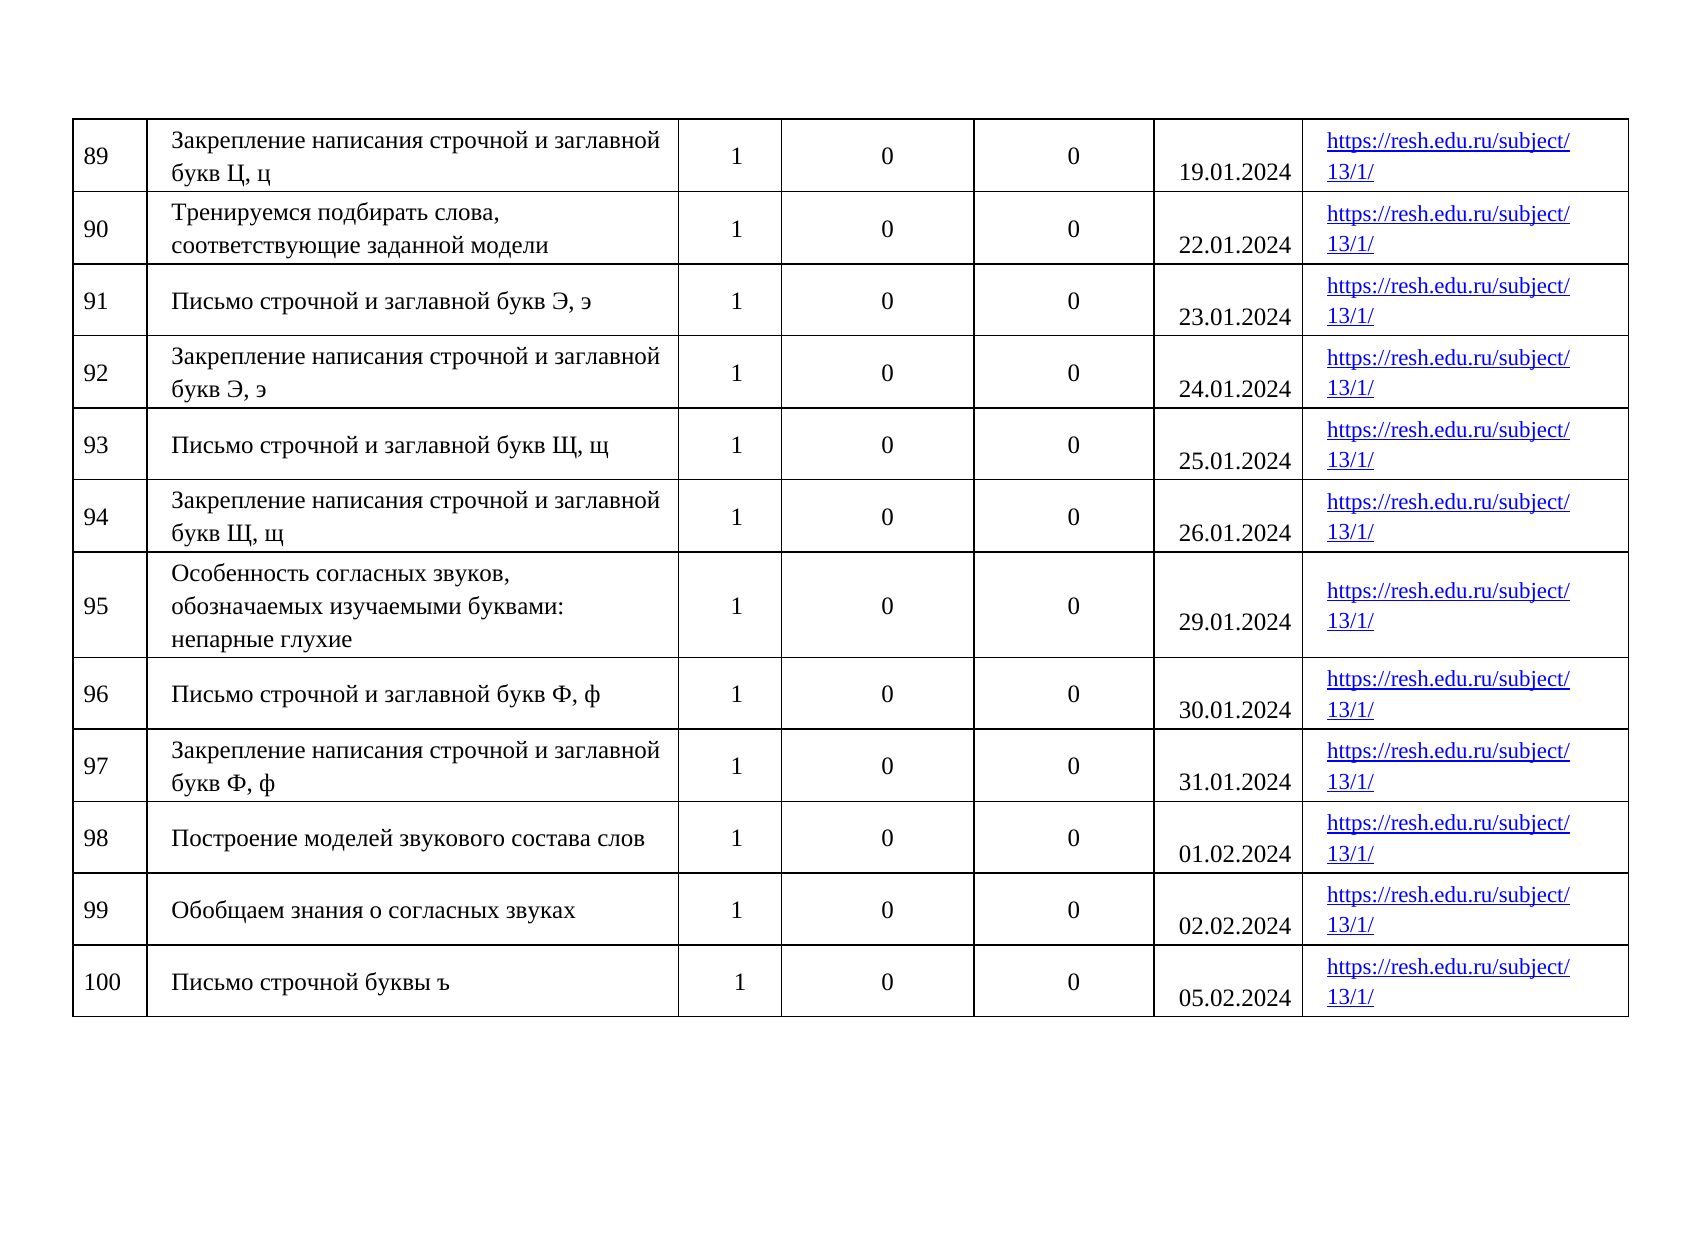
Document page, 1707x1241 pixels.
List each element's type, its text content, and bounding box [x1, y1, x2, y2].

table_cell 02.02.2024 [1155, 874, 1302, 944]
table_cell 30.01.2024 [1155, 658, 1302, 728]
table_cell 0 [782, 265, 973, 334]
table_cell 0 [975, 265, 1153, 334]
table_cell 0 [782, 336, 973, 407]
table_cell https://resh.edu.ru/subject/13/1/ [1303, 874, 1628, 944]
table_cell 0 [782, 946, 973, 1016]
table_cell Письмо строчной и заглавной букв Щ, щ [148, 409, 678, 479]
table_cell https://resh.edu.ru/subject/13/1/ [1303, 553, 1628, 656]
table_cell 0 [975, 192, 1153, 263]
table_cell Построение моделей звукового состава слов [148, 802, 678, 872]
table_cell 0 [782, 192, 973, 263]
table_cell 0 [782, 553, 973, 656]
table_cell 0 [975, 874, 1153, 944]
table_cell Письмо строчной и заглавной букв Э, э [148, 265, 678, 334]
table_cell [1303, 120, 1628, 191]
table_cell 26.01.2024 [1155, 480, 1302, 551]
table_cell 1 [679, 336, 781, 407]
table_cell 31.01.2024 [1155, 730, 1302, 801]
table_cell Закрепление написания строчной и заглавной букв Ц, ц [148, 120, 678, 191]
table_cell 0 [975, 802, 1153, 872]
table_cell 96 [74, 658, 146, 728]
table_cell https://resh.edu.ru/subject/13/1/ [1303, 480, 1628, 551]
table_cell https://resh.edu.ru/subject/13/1/ [1303, 658, 1628, 728]
table_cell https://resh.edu.ru/subject/13/1/ [1303, 265, 1628, 334]
table_cell 89 [74, 120, 146, 191]
table_cell 0 [975, 409, 1153, 479]
table_cell 1 [679, 480, 781, 551]
table_cell 0 [975, 480, 1153, 551]
table_cell 90 [74, 192, 146, 263]
table_cell 1 [679, 120, 781, 191]
table_cell Закрепление написания строчной и заглавной букв Щ, щ [148, 480, 678, 551]
table_cell 23.01.2024 [1155, 265, 1302, 334]
table_cell 98 [74, 802, 146, 872]
table_cell 1 [679, 553, 781, 656]
table_cell 1 [679, 265, 781, 334]
table_cell https://resh.edu.ru/subject/13/1/ [1303, 730, 1628, 801]
table_cell 0 [782, 730, 973, 801]
table_cell 94 [74, 480, 146, 551]
table_cell 95 [74, 553, 146, 656]
table_cell Письмо строчной буквы ъ [148, 946, 678, 1016]
table_cell 0 [782, 409, 973, 479]
table_cell 29.01.2024 [1155, 553, 1302, 656]
table_cell 1 [679, 946, 781, 1016]
table_cell 0 [975, 336, 1153, 407]
table_cell 1 [679, 192, 781, 263]
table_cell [1303, 946, 1628, 1016]
table_cell 0 [975, 120, 1153, 191]
table_cell 22.01.2024 [1155, 192, 1302, 263]
table_cell 0 [782, 120, 973, 191]
table_cell 25.01.2024 [1155, 409, 1302, 479]
table_cell 0 [975, 730, 1153, 801]
table_cell 1 [679, 874, 781, 944]
table_cell 0 [782, 658, 973, 728]
table_cell Письмо строчной и заглавной букв Ф, ф [148, 658, 678, 728]
table_cell 1 [679, 658, 781, 728]
table_cell 100 [74, 946, 146, 1016]
table_cell Закрепление написания строчной и заглавной букв Э, э [148, 336, 678, 407]
table_cell 99 [74, 874, 146, 944]
table_cell 92 [74, 336, 146, 407]
table_cell 1 [679, 730, 781, 801]
table_cell https://resh.edu.ru/subject/13/1/ [1303, 409, 1628, 479]
table_cell 1 [679, 802, 781, 872]
table_cell 91 [74, 265, 146, 334]
table_cell 0 [975, 946, 1153, 1016]
table_cell 0 [975, 658, 1153, 728]
table_cell Закрепление написания строчной и заглавной букв Ф, ф [148, 730, 678, 801]
table_cell 0 [975, 553, 1153, 656]
table_cell 0 [782, 802, 973, 872]
table_cell Особенность согласных звуков, обозначаемых изучаемыми буквами: непарные глухие [148, 553, 678, 656]
table_cell 1 [679, 409, 781, 479]
table_cell 19.01.2024 [1155, 120, 1302, 191]
table_cell 93 [74, 409, 146, 479]
table_cell 0 [782, 874, 973, 944]
table_cell 05.02.2024 [1155, 946, 1302, 1016]
table_cell Тренируемся подбирать слова, соответствующие заданной модели [148, 192, 678, 263]
table_cell https://resh.edu.ru/subject/13/1/ [1303, 336, 1628, 407]
table_cell 24.01.2024 [1155, 336, 1302, 407]
table_cell https://resh.edu.ru/subject/13/1/ [1303, 192, 1628, 263]
table_cell 97 [74, 730, 146, 801]
table_cell 01.02.2024 [1155, 802, 1302, 872]
table_cell 0 [782, 480, 973, 551]
table_cell Обобщаем знания о согласных звуках [148, 874, 678, 944]
table_cell https://resh.edu.ru/subject/13/1/ [1303, 802, 1628, 872]
